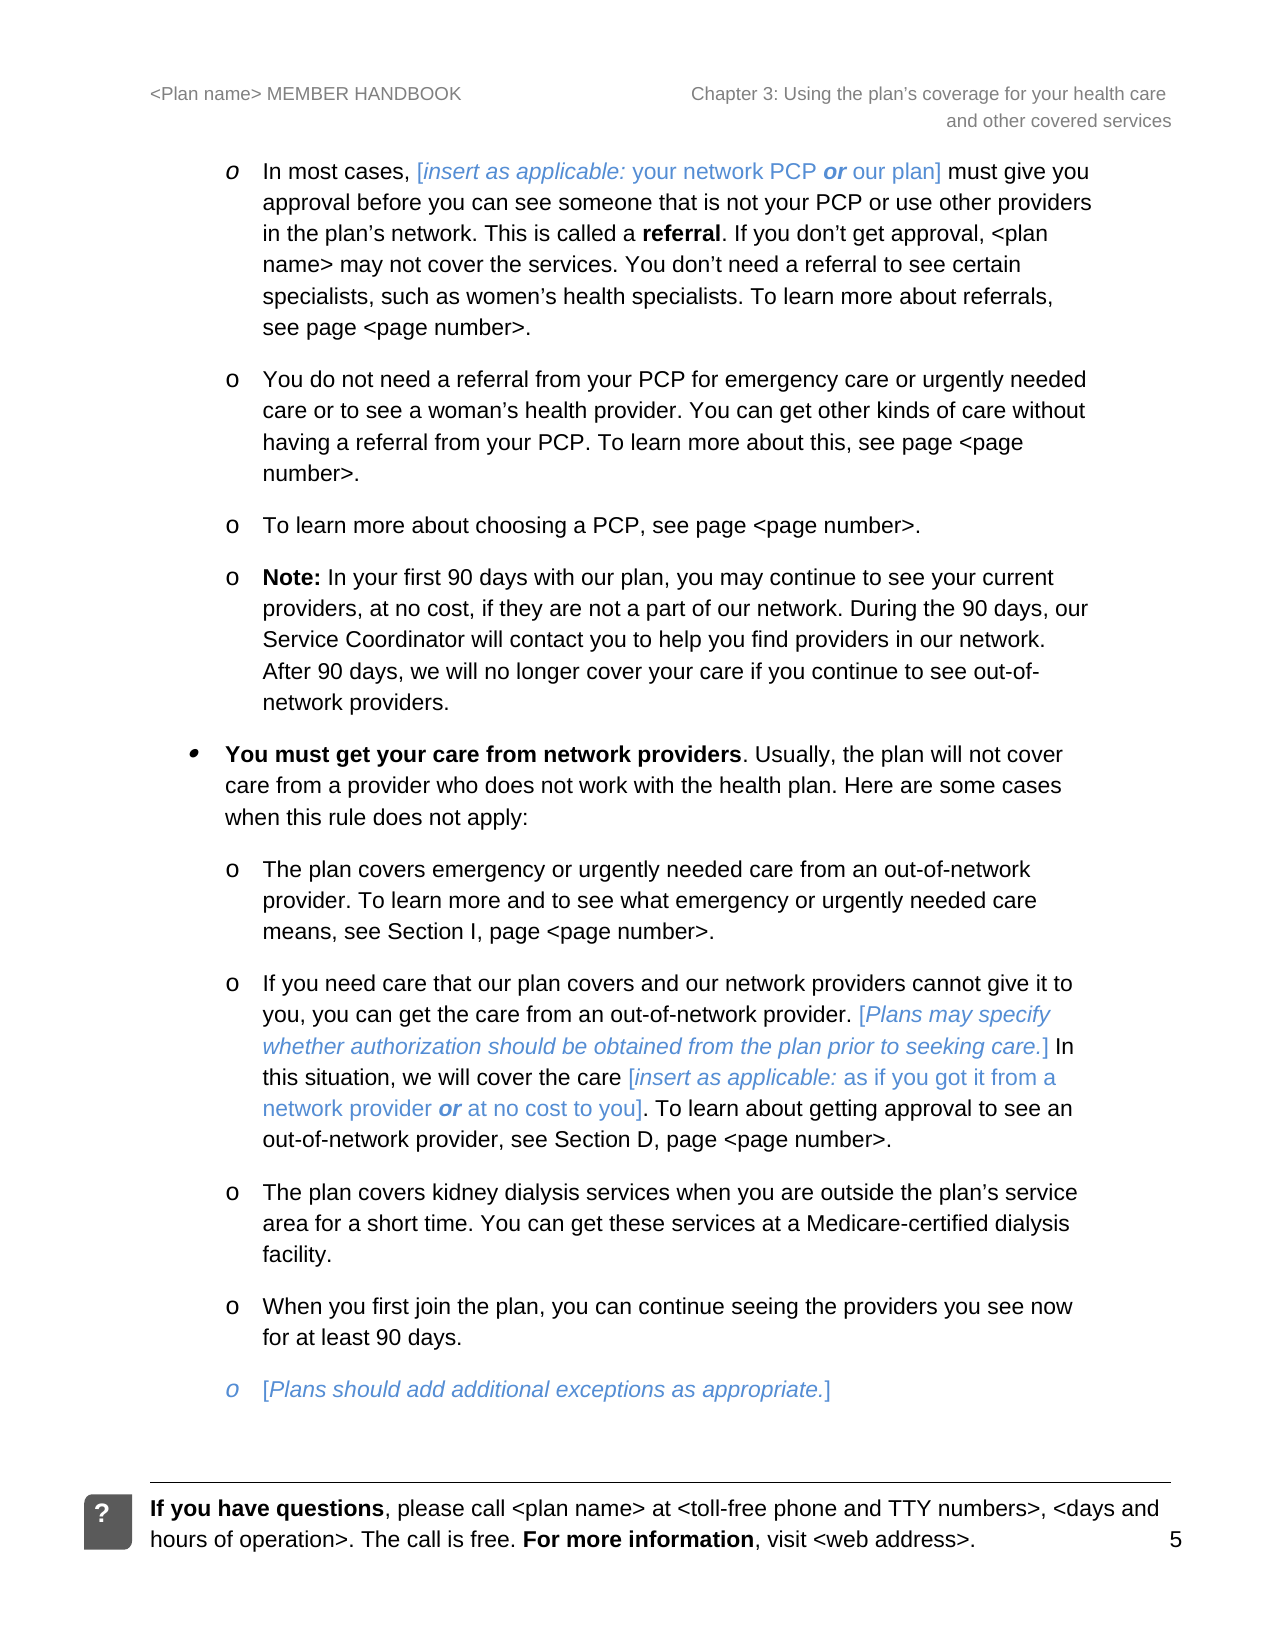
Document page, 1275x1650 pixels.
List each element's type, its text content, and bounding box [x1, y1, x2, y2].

list You do not need a referral from your PCP for emergency care or urgently needed care or to see a woman’s health provider. You can get other kinds of care without having a referral from your PCP. To learn more about this, see page <page number>. [225, 362, 1096, 487]
list In most cases, [insert as applicable: your network PCP or our plan] must give you approval before you can see someone that is not your PCP or use other providers in the plan’s network. This is called a referral. If you don’t get approval, <plan name> may not cover the services. You don’t need a referral to see certain specialists, such as women’s health specialists. To learn more about referrals, see page <page number>. [225, 154, 1096, 342]
list The plan covers emergency or urgently needed care from an out-of-network provider. To learn more and to see what emergency or urgently needed care means, see Section I, page <page number>. [225, 852, 1096, 946]
list When you first join the plan, you can continue seeing the providers you see now for at least 90 days. [225, 1289, 1096, 1352]
list The plan covers kidney dialysis services when you are outside the plan’s service area for a short time. You can get these services at a Medicare-certified dialysis facility. [225, 1175, 1096, 1269]
list [Plans should add additional exceptions as appropriate.] [225, 1373, 1096, 1404]
list You must get your care from network providers. Usually, the plan will not cover care from a provider who does not work with the health plan. Here are some cases when this rule does not apply: [187, 737, 1096, 831]
list Note: In your first 90 days with our plan, you may continue to see your current providers, at no cost, if they are not a part of our network. During the 90 days, our Service Coordinator will contact you to help you find providers in our network. After 90 days, we will no longer cover your care if you continue to see out-of-network providers. [225, 560, 1096, 717]
list If you need care that our plan covers and our network providers cannot give it to you, you can get the care from an out-of-network provider. [Plans may specify whether authorization should be obtained from the plan prior to seeking care.] In this situation, we will cover the care [insert as applicable: as if you got it from a network provider or at no cost to you]. To learn about getting approval to see an out-of-network provider, see Section D, page <page number>. [225, 967, 1096, 1154]
list To learn more about choosing a PCP, see page <page number>. [225, 508, 1096, 539]
